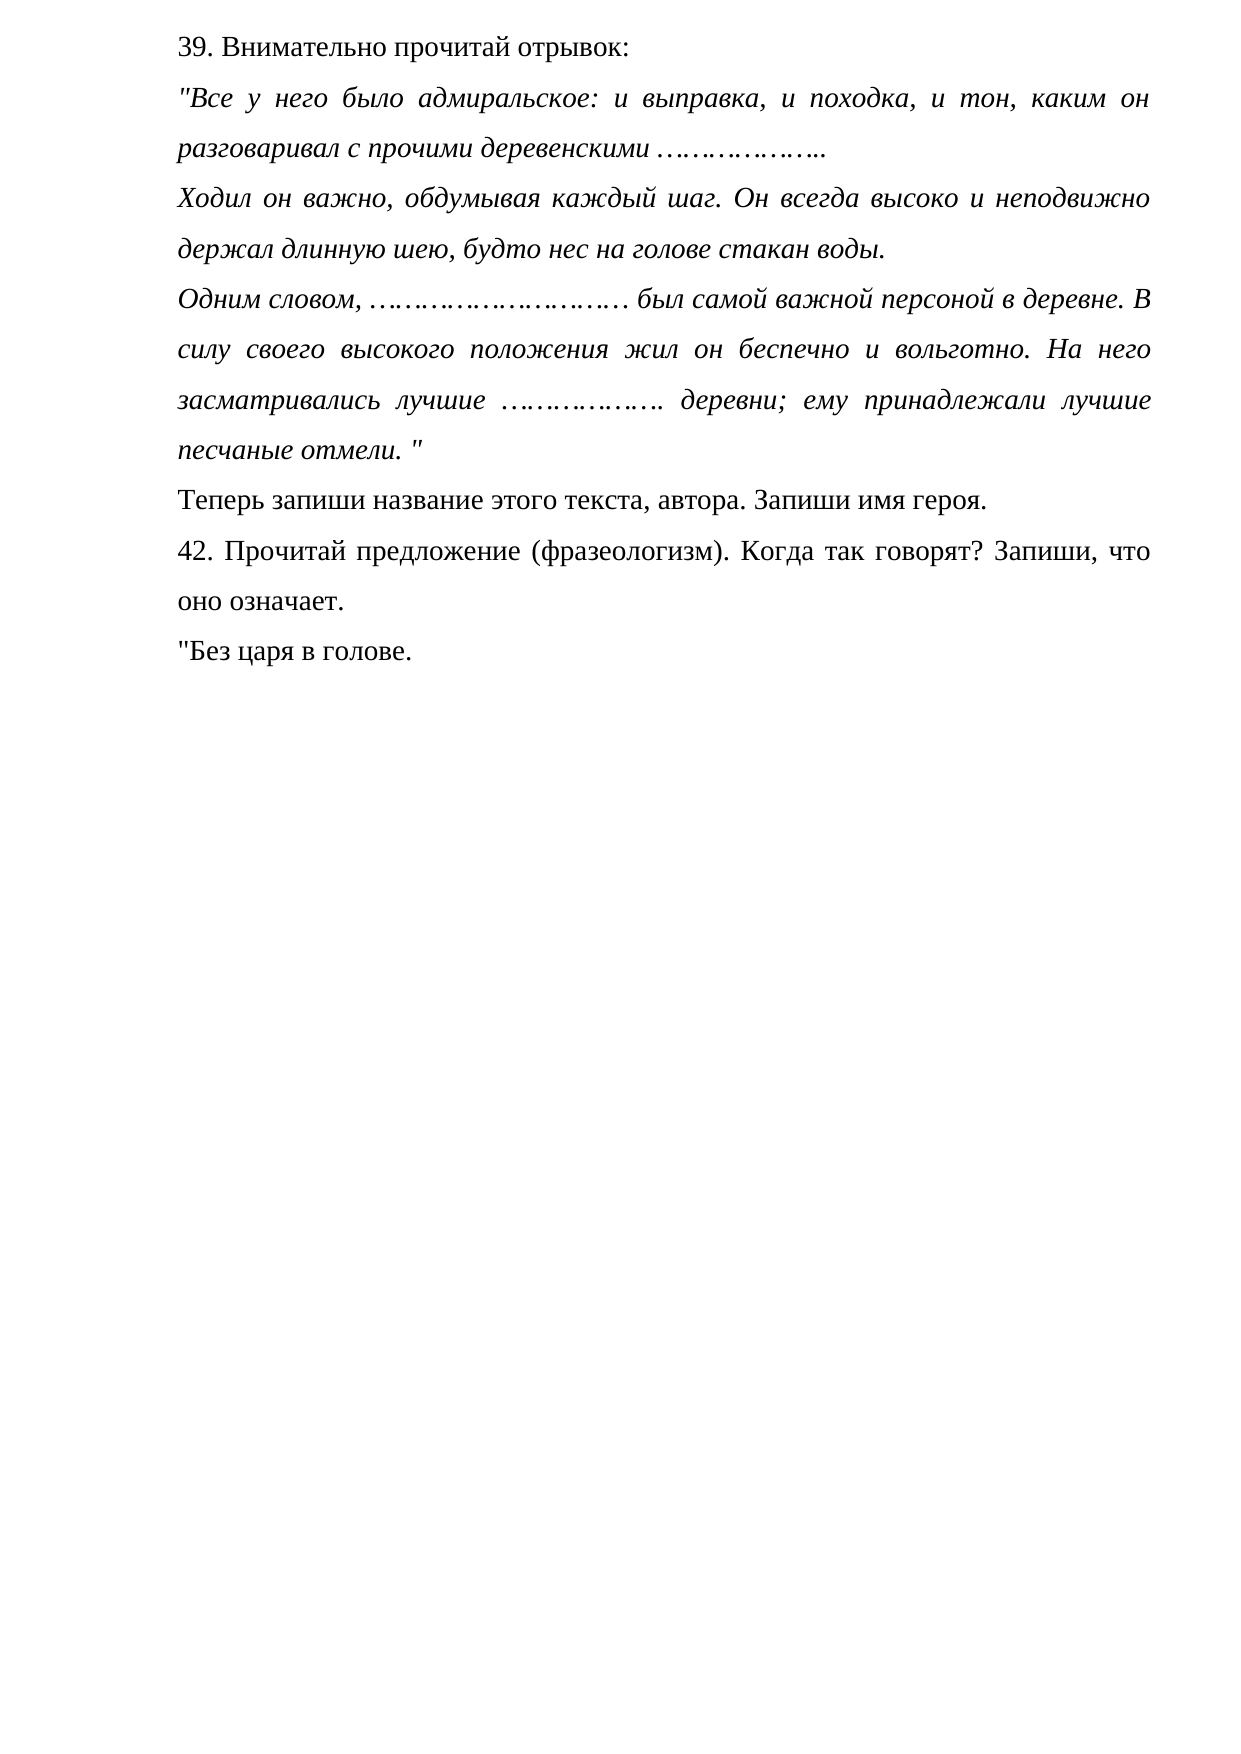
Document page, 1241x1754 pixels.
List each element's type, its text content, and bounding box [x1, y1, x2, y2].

text 42. Прочитай предложение (фразеологизм). Когда так говорят? Запиши, что оно означает. [177, 533, 1152, 617]
text "Без царя в голове. [177, 633, 1152, 667]
text Одним словом, ………………………… был самой важной персоной в деревне. В силу своего высокого положения жил он беспечно и вольготно. На него засматривались лучшие ………………. деревни; ему принадлежали лучшие песчаные отмели. " [177, 281, 1152, 466]
text 39. Внимательно прочитай отрывок: [177, 29, 1152, 63]
text Теперь запиши название этого текста, автора. Запиши имя героя. [177, 482, 1152, 516]
text Ходил он важно, обдумывая каждый шаг. Он всегда высоко и неподвижно держал длинную шею, будто нес на голове стакан воды. [177, 181, 1152, 264]
text "Все у него было адмиральское: и выправка, и походка, и тон, каким он разговаривал с прочими деревенскими ……………….. [177, 80, 1152, 164]
